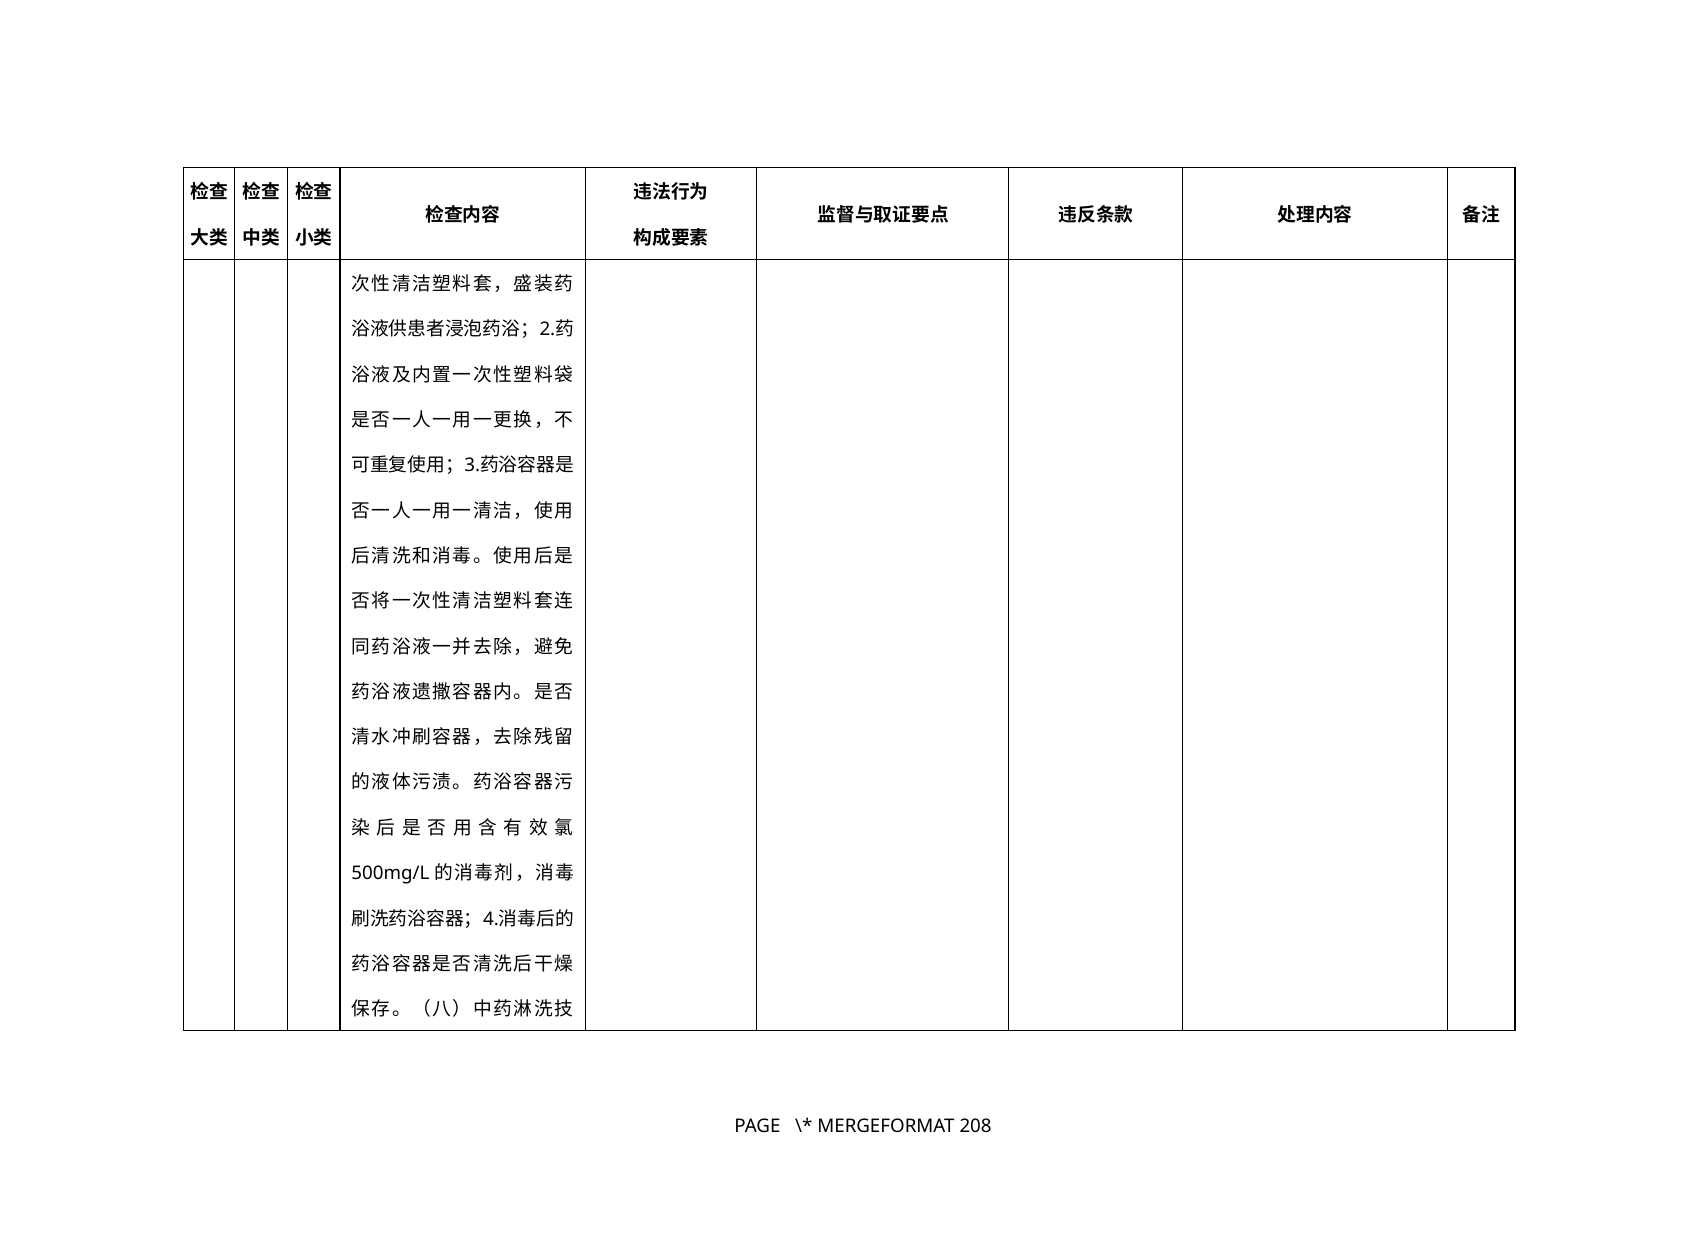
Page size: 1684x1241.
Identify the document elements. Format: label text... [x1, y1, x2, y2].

table_header 违反条款 [1009, 168, 1182, 259]
table_header 检查小类 [288, 168, 339, 259]
table_header 监督与取证要点 [757, 168, 1008, 259]
table_header 检查中类 [235, 168, 287, 259]
table_header 检查大类 [184, 168, 234, 259]
table_header 违法行为 构成要素 [586, 168, 756, 259]
table_header 处理内容 [1183, 168, 1447, 259]
table_header 备注 [1448, 168, 1514, 259]
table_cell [586, 260, 756, 1030]
table_header 检查内容 [341, 168, 585, 259]
